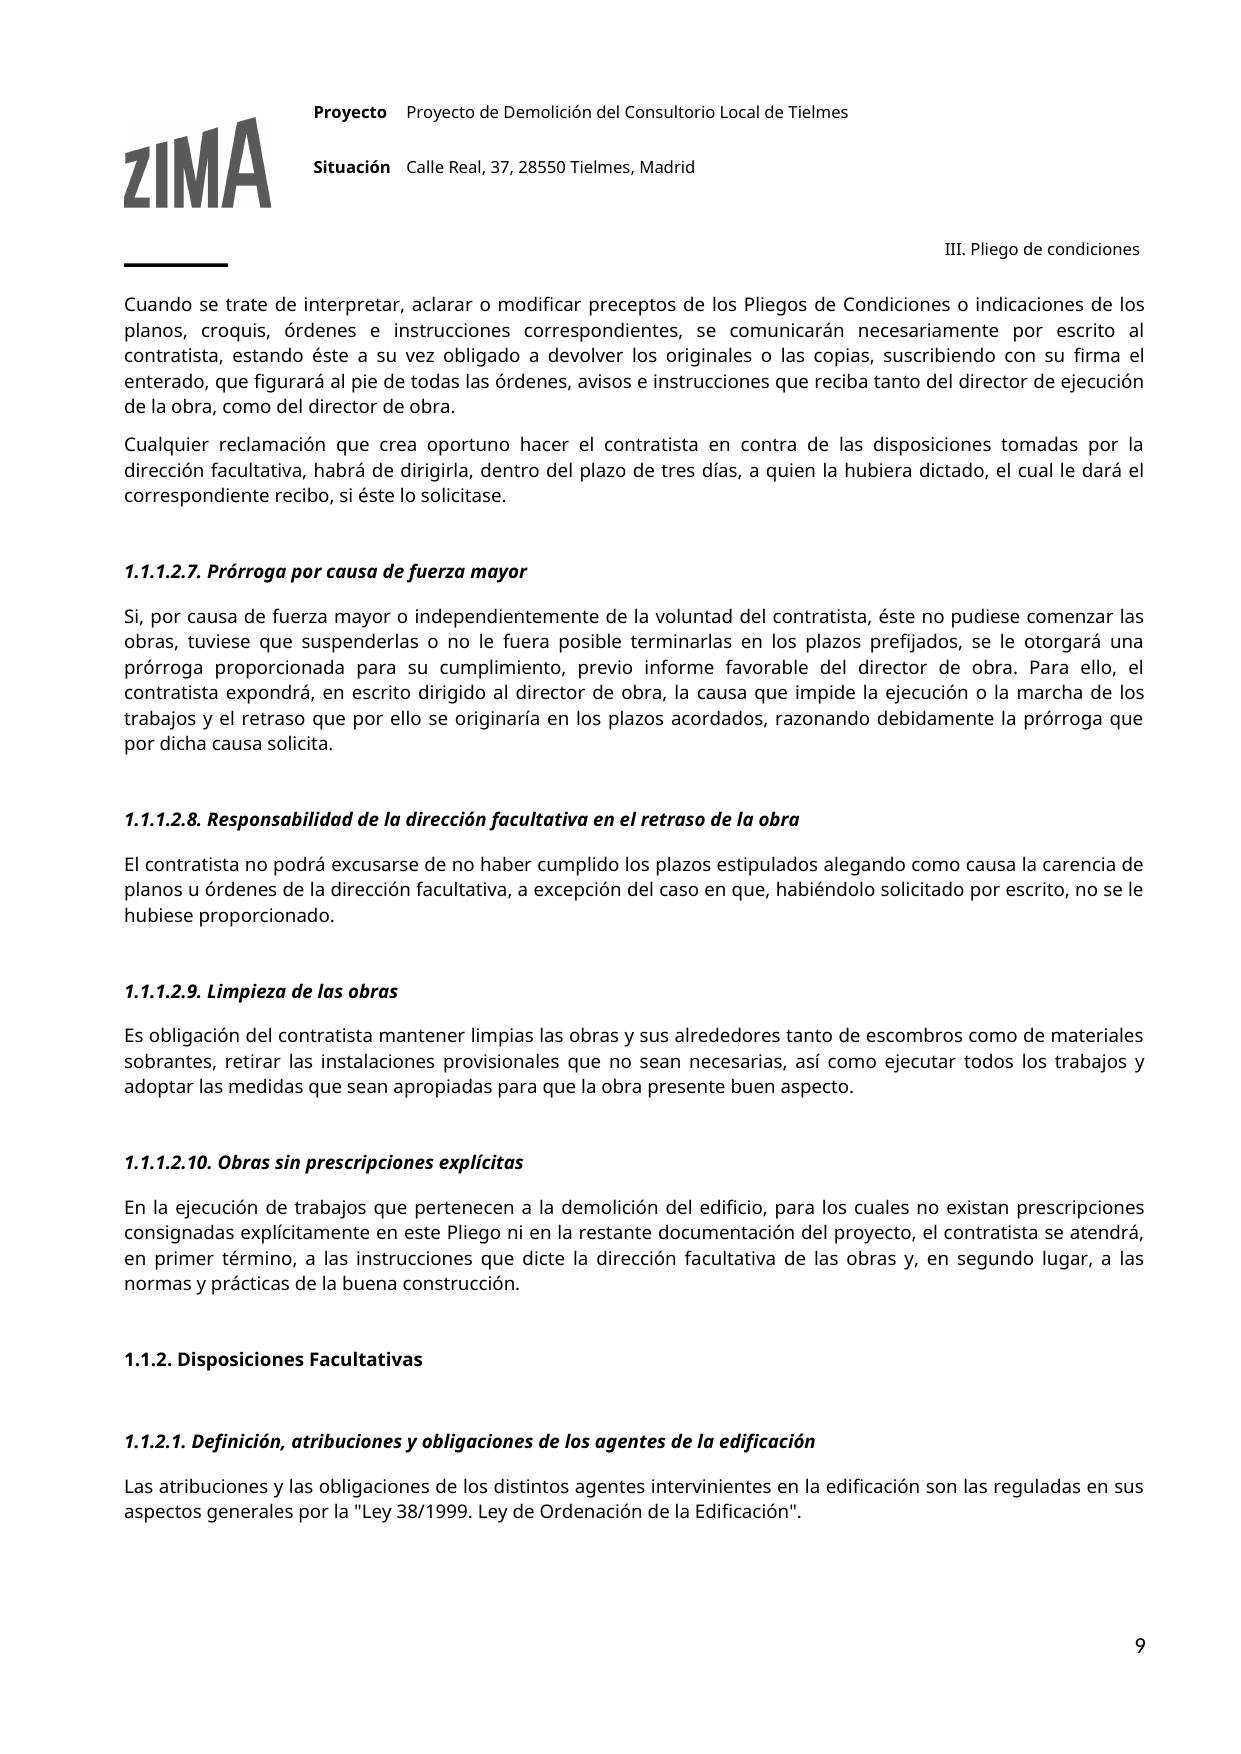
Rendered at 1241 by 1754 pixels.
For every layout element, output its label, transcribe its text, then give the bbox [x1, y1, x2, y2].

text Cuando se trate de interpretar, aclarar o modificar preceptos de los Pliegos de Condiciones o indicaciones de los planos, croquis, órdenes e instrucciones correspondientes, se comunicarán necesariamente por escrito al contratista, estando éste a su vez obligado a devolver los originales o las copias, suscribiendo con su firma el enterado, que figurará al pie de todas las órdenes, avisos e instrucciones que reciba tanto del director de ejecución de la obra, como del director de obra. [124, 291, 1146, 419]
text 1.1.1.2.9. Limpieza de las obras [124, 978, 1146, 1003]
text Las atribuciones y las obligaciones de los distintos agentes intervinientes en la edificación son las reguladas en sus aspectos generales por la "Ley 38/1999. Ley de Ordenación de la Edificación". [124, 1473, 1146, 1524]
text En la ejecución de trabajos que pertenecen a la demolición del edificio, para los cuales no existan prescripciones consignadas explícitamente en este Pliego ni en la restante documentación del proyecto, el contratista se atendrá, en primer término, a las instrucciones que dicte la dirección facultativa de las obras y, en segundo lugar, a las normas y prácticas de la buena construcción. [124, 1194, 1146, 1296]
text Cualquier reclamación que crea oportuno hacer el contratista en contra de las disposiciones tomadas por la dirección facultativa, habrá de dirigirla, dentro del plazo de tres días, a quien la hubiera dictado, el cual le dará el correspondiente recibo, si éste lo solicitase. [124, 432, 1146, 508]
picture [123, 117, 272, 210]
text 1.1.1.2.8. Responsabilidad de la dirección facultativa en el retraso de la obra [124, 807, 1146, 832]
text 1.1.1.2.10. Obras sin prescripciones explícitas [124, 1149, 1146, 1175]
text 1.1.2.1. Definición, atribuciones y obligaciones de los agentes de la edificación [124, 1429, 1146, 1454]
text 1.1.2. Disposiciones Facultativas [124, 1346, 1146, 1372]
text 1.1.1.2.7. Prórroga por causa de fuerza mayor [124, 558, 1146, 584]
text Si, por causa de fuerza mayor o independientemente de la voluntad del contratista, éste no pudiese comenzar las obras, tuviese que suspenderlas o no le fuera posible terminarlas en los plazos prefijados, se le otorgará una prórroga proporcionada para su cumplimiento, previo informe favorable del director de obra. Para ello, el contratista expondrá, en escrito dirigido al director de obra, la causa que impide la ejecución o la marcha de los trabajos y el retraso que por ello se originaría en los plazos acordados, razonando debidamente la prórroga que por dicha causa solicita. [124, 603, 1146, 756]
text El contratista no podrá excusarse de no haber cumplido los plazos estipulados alegando como causa la carencia de planos u órdenes de la dirección facultativa, a excepción del caso en que, habiéndolo solicitado por escrito, no se le hubiese proporcionado. [124, 851, 1146, 928]
text Es obligación del contratista mantener limpias las obras y sus alrededores tanto de escombros como de materiales sobrantes, retirar las instalaciones provisionales que no sean necesarias, así como ejecutar todos los trabajos y adoptar las medidas que sean apropiadas para que la obra presente buen aspecto. [124, 1022, 1146, 1099]
